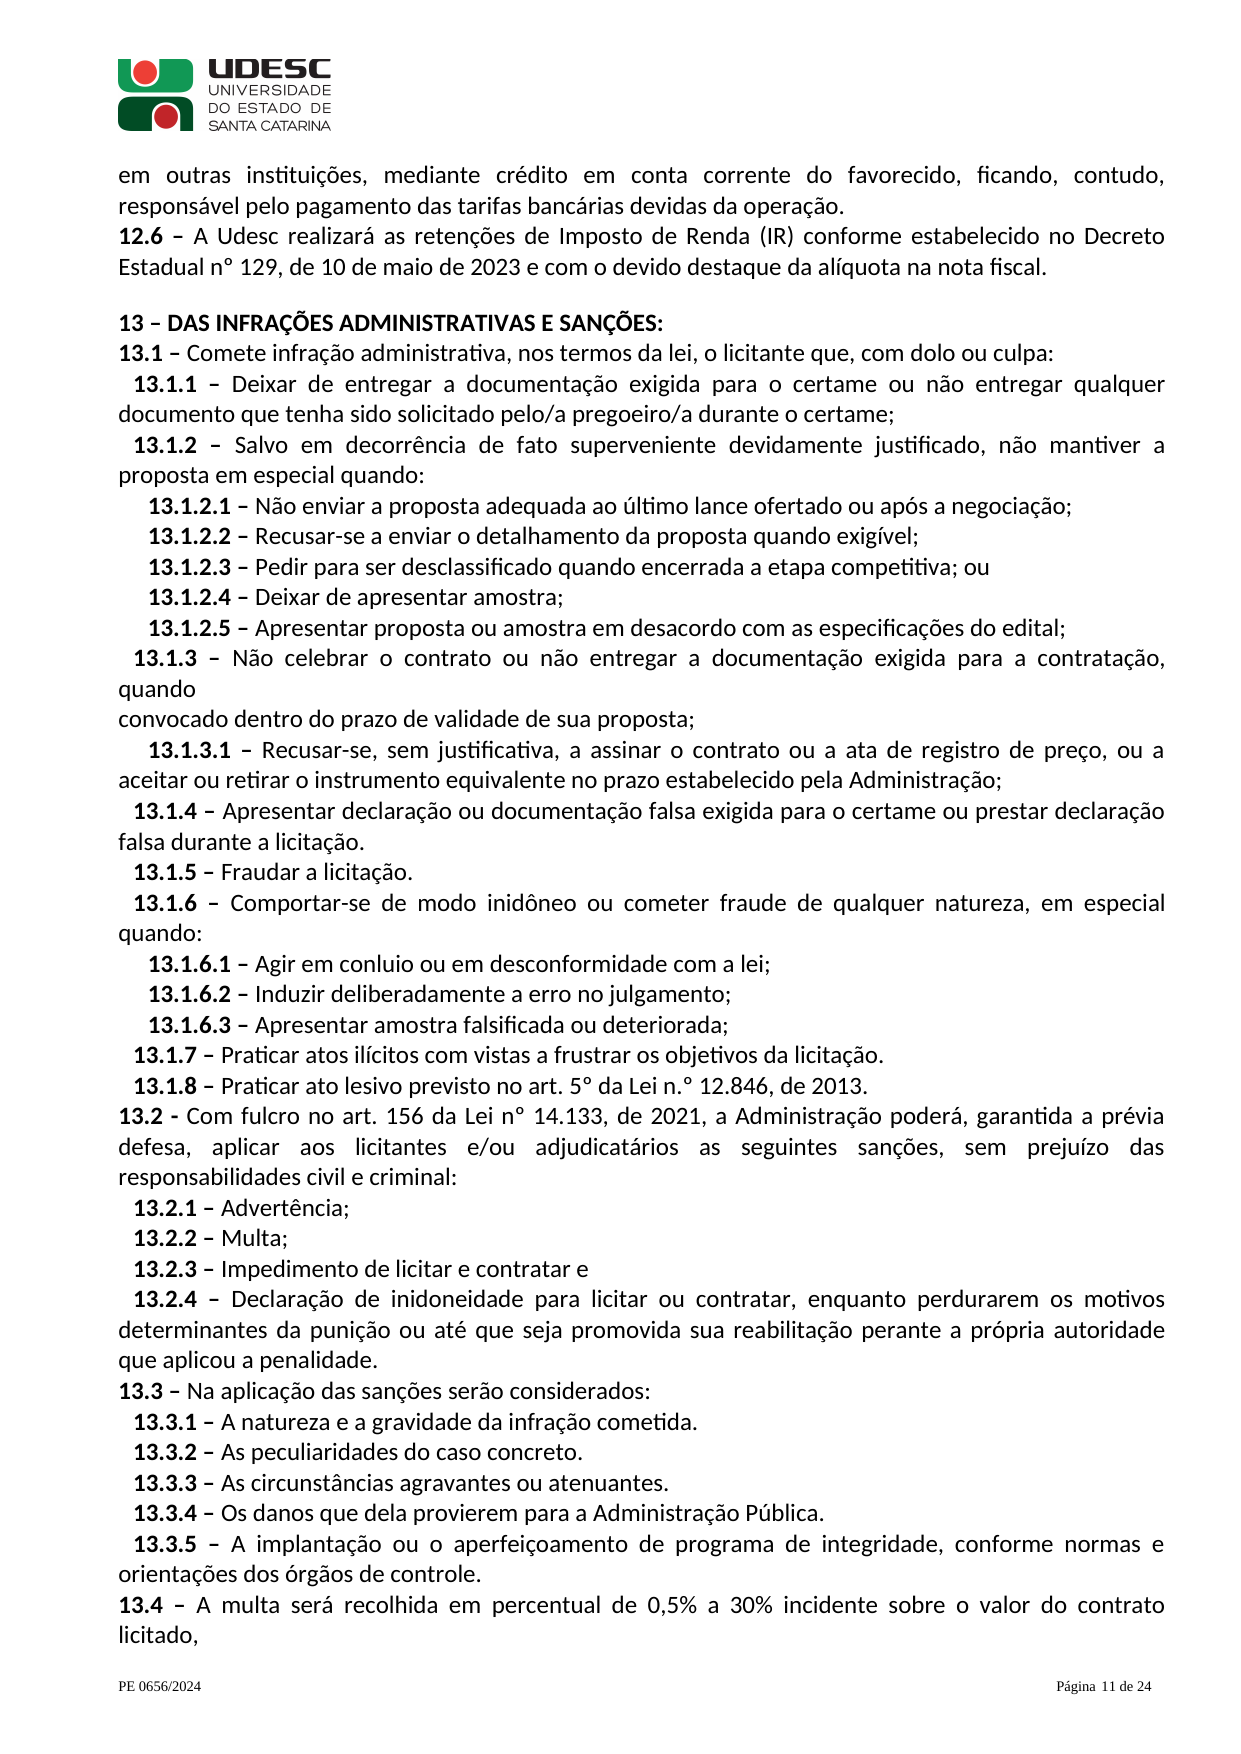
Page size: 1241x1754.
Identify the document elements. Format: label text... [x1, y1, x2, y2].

text 13.1.8 – Praticar ato lesivo previsto no art. 5º da Lei n.º 12.846, de 2013. [118, 1070, 1166, 1100]
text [118, 159, 1166, 220]
text 12.6 – A Udesc realizará as retenções de Imposto de Renda (IR) conforme estabelecido no Decreto Estadual nº 129, de 10 de maio de 2023 e com o devido destaque da alíquota na nota fiscal. [118, 220, 1166, 281]
text 13.2.3 – Impedimento de licitar e contratar e [118, 1253, 1166, 1283]
text 13.3.5 – A implantação ou o aperfeiçoamento de programa de integridade, conforme normas e orientações dos órgãos de controle. [118, 1528, 1166, 1589]
text 13.1.7 – Praticar atos ilícitos com vistas a frustrar os objetivos da licitação. [118, 1039, 1166, 1070]
text 13.2.4 – Declaração de inidoneidade para licitar ou contratar, enquanto perdurarem os motivos determinantes da punição ou até que seja promovida sua reabilitação perante a própria autoridade que aplicou a penalidade. [118, 1283, 1166, 1375]
text 13.1.2.4 – Deixar de apresentar amostra; [118, 582, 1166, 612]
text 13.1.1 – Deixar de entregar a documentação exigida para o certame ou não entregar qualquer documento que tenha sido solicitado pelo/a pregoeiro/a durante o certame; [118, 368, 1166, 429]
text 13.1.2.3 – Pedir para ser desclassificado quando encerrada a etapa competitiva; ou [118, 551, 1166, 582]
text 13.2.1 – Advertência; [118, 1192, 1166, 1222]
text 13.1.2.2 – Recusar-se a enviar o detalhamento da proposta quando exigível; [118, 521, 1166, 551]
text 13.1.6.1 – Agir em conluio ou em desconformidade com a lei; [118, 948, 1166, 978]
text 13.1.6.3 – Apresentar amostra falsificada ou deteriorada; [118, 1009, 1166, 1039]
text 13.1.6 – Comportar-se de modo inidôneo ou cometer fraude de qualquer natureza, em especial quando: [118, 887, 1166, 948]
text 13.1.2 – Salvo em decorrência de fato superveniente devidamente justificado, não mantiver a proposta em especial quando: [118, 429, 1166, 490]
text 13.1.2.5 – Apresentar proposta ou amostra em desacordo com as especificações do edital; [118, 612, 1166, 643]
text 13.1.2.1 – Não enviar a proposta adequada ao último lance ofertado ou após a negociação; [118, 490, 1166, 521]
text 13.1.3.1 – Recusar-se, sem justificativa, a assinar o contrato ou a ata de registro de preço, ou a aceitar ou retirar o instrumento equivalente no prazo estabelecido pela Administração; [118, 734, 1166, 795]
text 13.4 – A multa será recolhida em percentual de 0,5% a 30% incidente sobre o valor do contrato licitado, [118, 1589, 1166, 1650]
text 13.2.2 – Multa; [118, 1222, 1166, 1253]
text 13.3.2 – As peculiaridades do caso concreto. [118, 1436, 1166, 1467]
text 13.1.5 – Fraudar a licitação. [118, 856, 1166, 887]
text 13.3.1 – A natureza e a gravidade da infração cometida. [118, 1406, 1166, 1436]
picture [118, 59, 331, 131]
text 13.3.3 – As circunstâncias agravantes ou atenuantes. [118, 1467, 1166, 1497]
text convocado dentro do prazo de validade de sua proposta; [118, 704, 1166, 734]
text 13 – DAS INFRAÇÕES ADMINISTRATIVAS E SANÇÕES: [118, 307, 1166, 337]
text 13.1.6.2 – Induzir deliberadamente a erro no julgamento; [118, 978, 1166, 1009]
text 13.2 - Com fulcro no art. 156 da Lei nº 14.133, de 2021, a Administração poderá, garantida a prévia defesa, aplicar aos licitantes e/ou adjudicatários as seguintes sanções, sem prejuízo das responsabilidades civil e criminal: [118, 1100, 1166, 1192]
text 13.1.4 – Apresentar declaração ou documentação falsa exigida para o certame ou prestar declaração falsa durante a licitação. [118, 795, 1166, 856]
text 13.1 – Comete infração administrativa, nos termos da lei, o licitante que, com dolo ou culpa: [118, 337, 1166, 368]
text 13.1.3 – Não celebrar o contrato ou não entregar a documentação exigida para a contratação, quando [118, 643, 1166, 704]
text 13.3 – Na aplicação das sanções serão considerados: [118, 1375, 1166, 1406]
text 13.3.4 – Os danos que dela provierem para a Administração Pública. [118, 1497, 1166, 1528]
